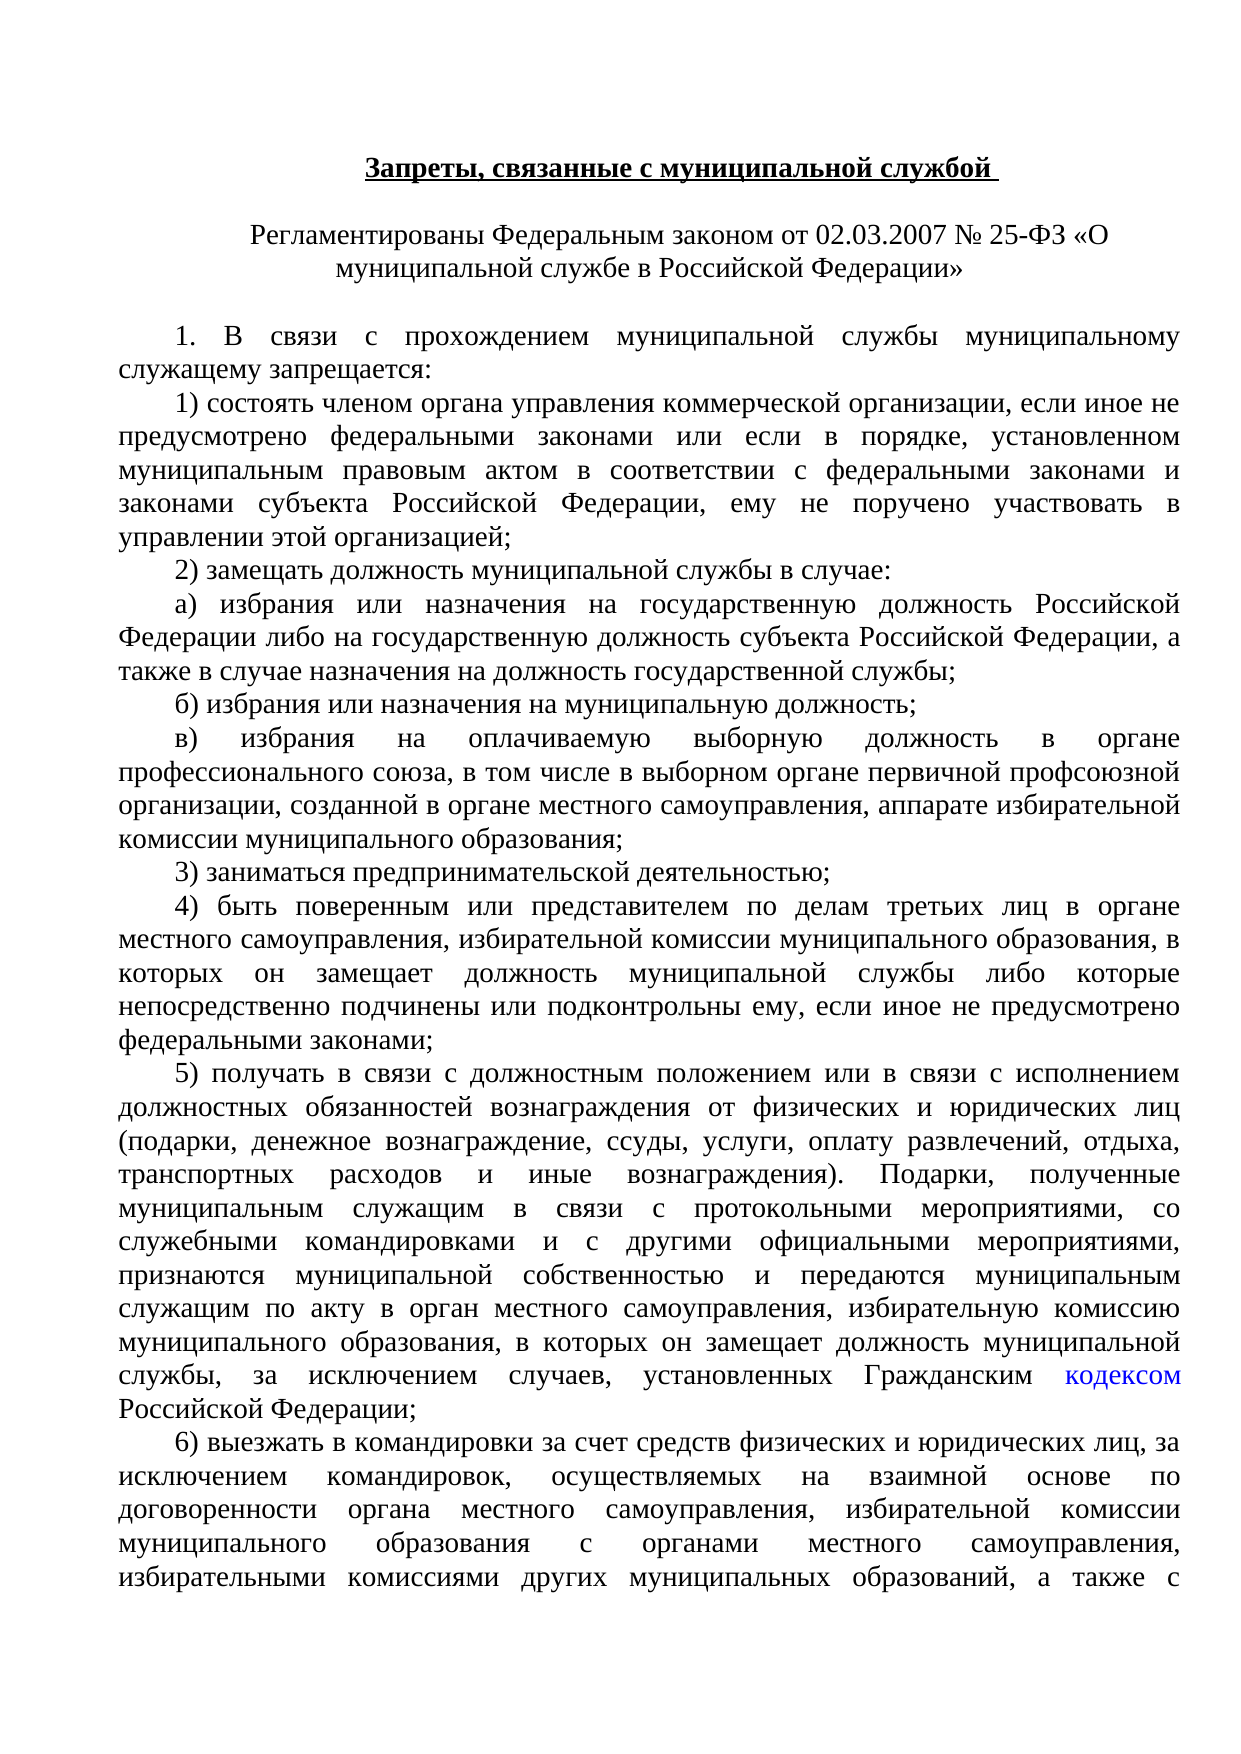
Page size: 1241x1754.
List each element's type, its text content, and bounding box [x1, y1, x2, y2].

text в) избрания на оплачиваемую выборную должность в органе профессионального союза, в том числе в выборном органе первичной профсоюзной организации, созданной в органе местного самоуправления, аппарате избирательной комиссии муниципального образования; [118, 720, 1181, 854]
text 5) получать в связи с должностным положением или в связи с исполнением должностных обязанностей вознаграждения от физических и юридических лиц (подарки, денежное вознаграждение, ссуды, услуги, оплату развлечений, отдыха, транспортных расходов и иные вознаграждения). Подарки, полученные муниципальным служащим в связи с протокольными мероприятиями, со служебными командировками и с другими официальными мероприятиями, признаются муниципальной собственностью и передаются муниципальным служащим по акту в орган местного самоуправления, избирательную комиссию муниципального образования, в которых он замещает должность муниципальной службы, за исключением случаев, установленных Гражданским кодексом Российской Федерации; [118, 1056, 1181, 1424]
text 1) состоять членом органа управления коммерческой организации, если иное не предусмотрено федеральными законами или если в порядке, установленном муниципальным правовым актом в соответствии с федеральными законами и законами субъекта Российской Федерации, ему не поручено участвовать в управлении этой организацией; [118, 385, 1181, 552]
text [118, 1424, 1181, 1592]
text 1. В связи с прохождением муниципальной службы муниципальному служащему запрещается: [118, 318, 1181, 385]
text 2) замещать должность муниципальной службы в случае: [118, 552, 1181, 586]
text Запреты, связанные с муниципальной службой [118, 150, 1181, 183]
text Регламентированы Федеральным законом от 02.03.2007 № 25-ФЗ «О муниципальной службе в Российской Федерации» [118, 217, 1181, 284]
text б) избрания или назначения на муниципальную должность; [118, 687, 1181, 720]
text 3) заниматься предпринимательской деятельностью; [118, 854, 1181, 888]
text а) избрания или назначения на государственную должность Российской Федерации либо на государственную должность субъекта Российской Федерации, а также в случае назначения на должность государственной службы; [118, 586, 1181, 687]
text 4) быть поверенным или представителем по делам третьих лиц в органе местного самоуправления, избирательной комиссии муниципального образования, в которых он замещает должность муниципальной службы либо которые непосредственно подчинены или подконтрольны ему, если иное не предусмотрено федеральными законами; [118, 888, 1181, 1056]
